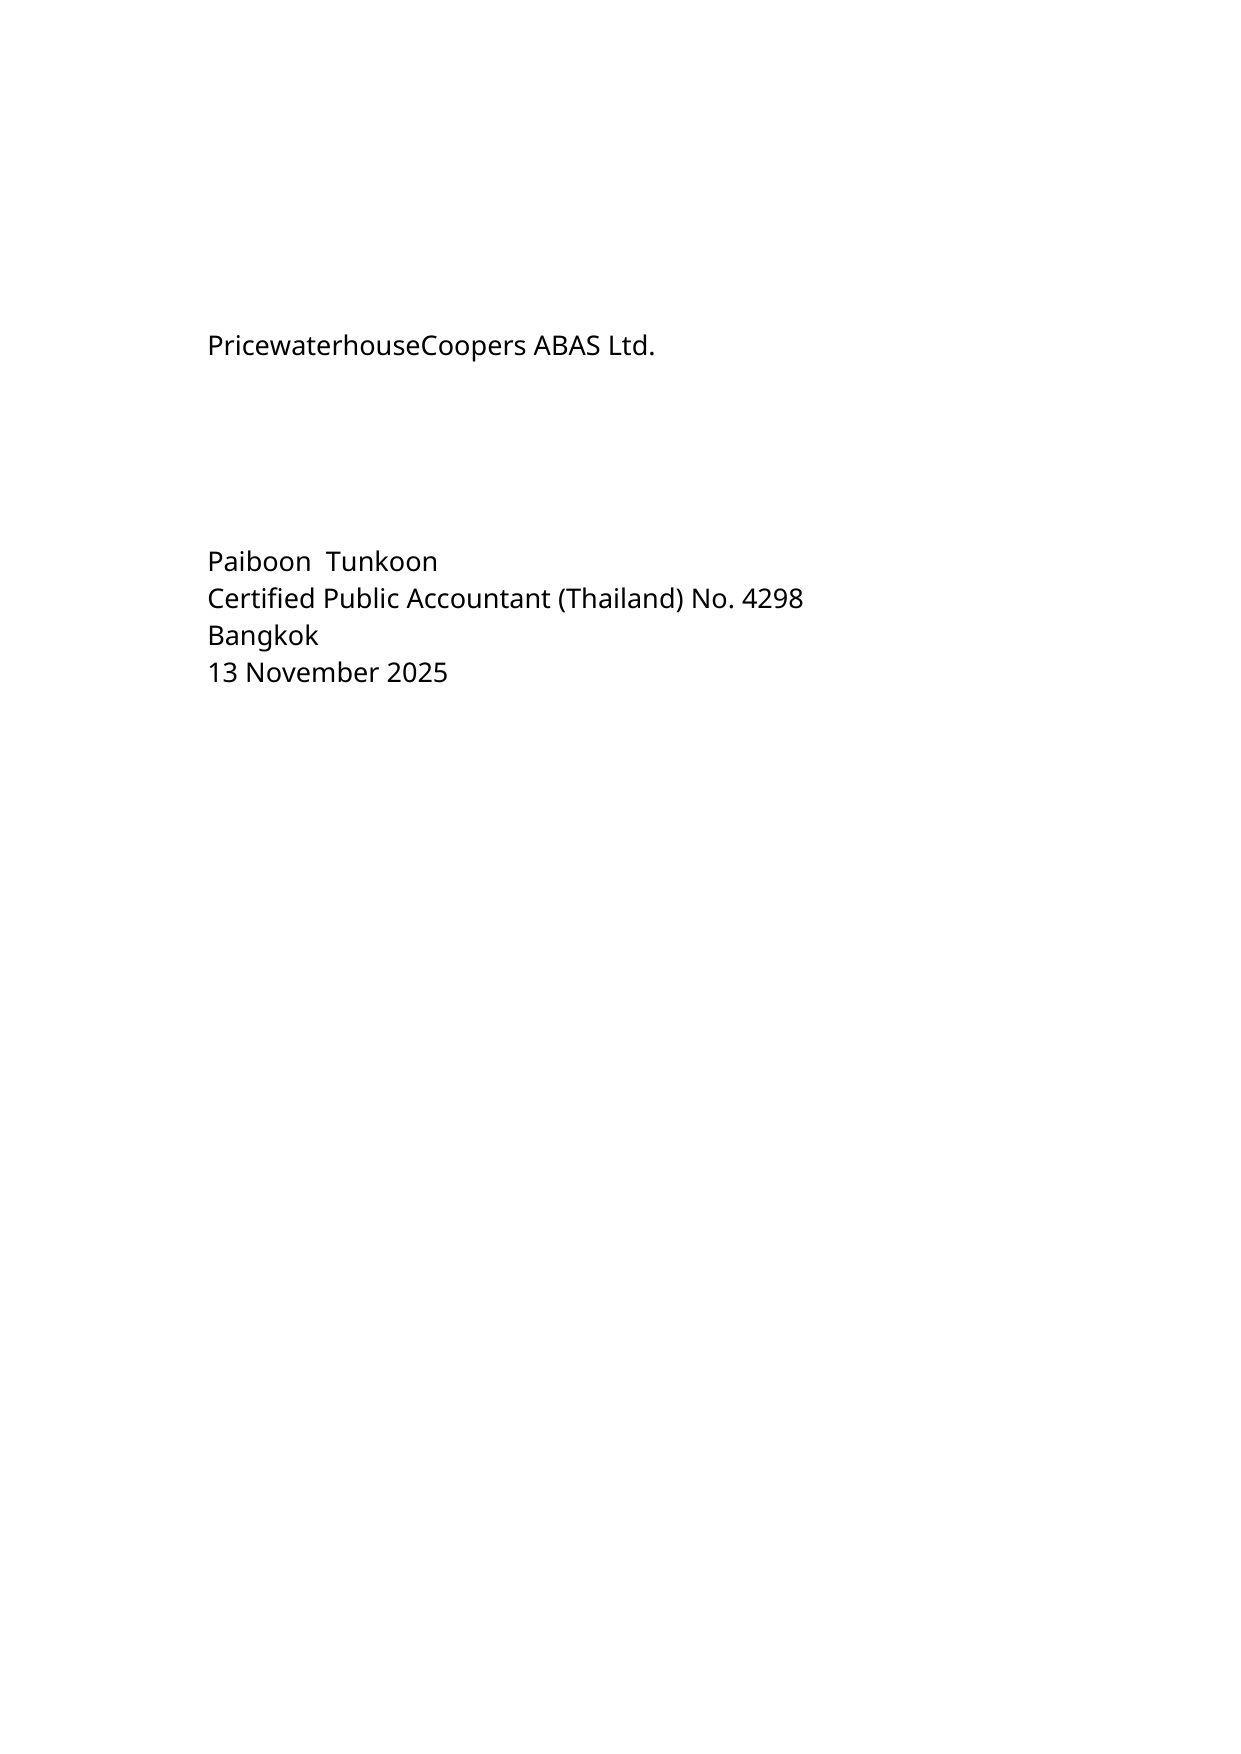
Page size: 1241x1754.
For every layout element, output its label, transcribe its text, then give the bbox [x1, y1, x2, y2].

text Paiboon Tunkoon [207, 542, 1165, 579]
text Bangkok [207, 616, 1165, 653]
text 13 November 2025 [207, 653, 1165, 690]
text PricewaterhouseCoopers ABAS Ltd. [207, 327, 1165, 364]
text Certified Public Accountant (Thailand) No. 4298 [207, 579, 1165, 616]
